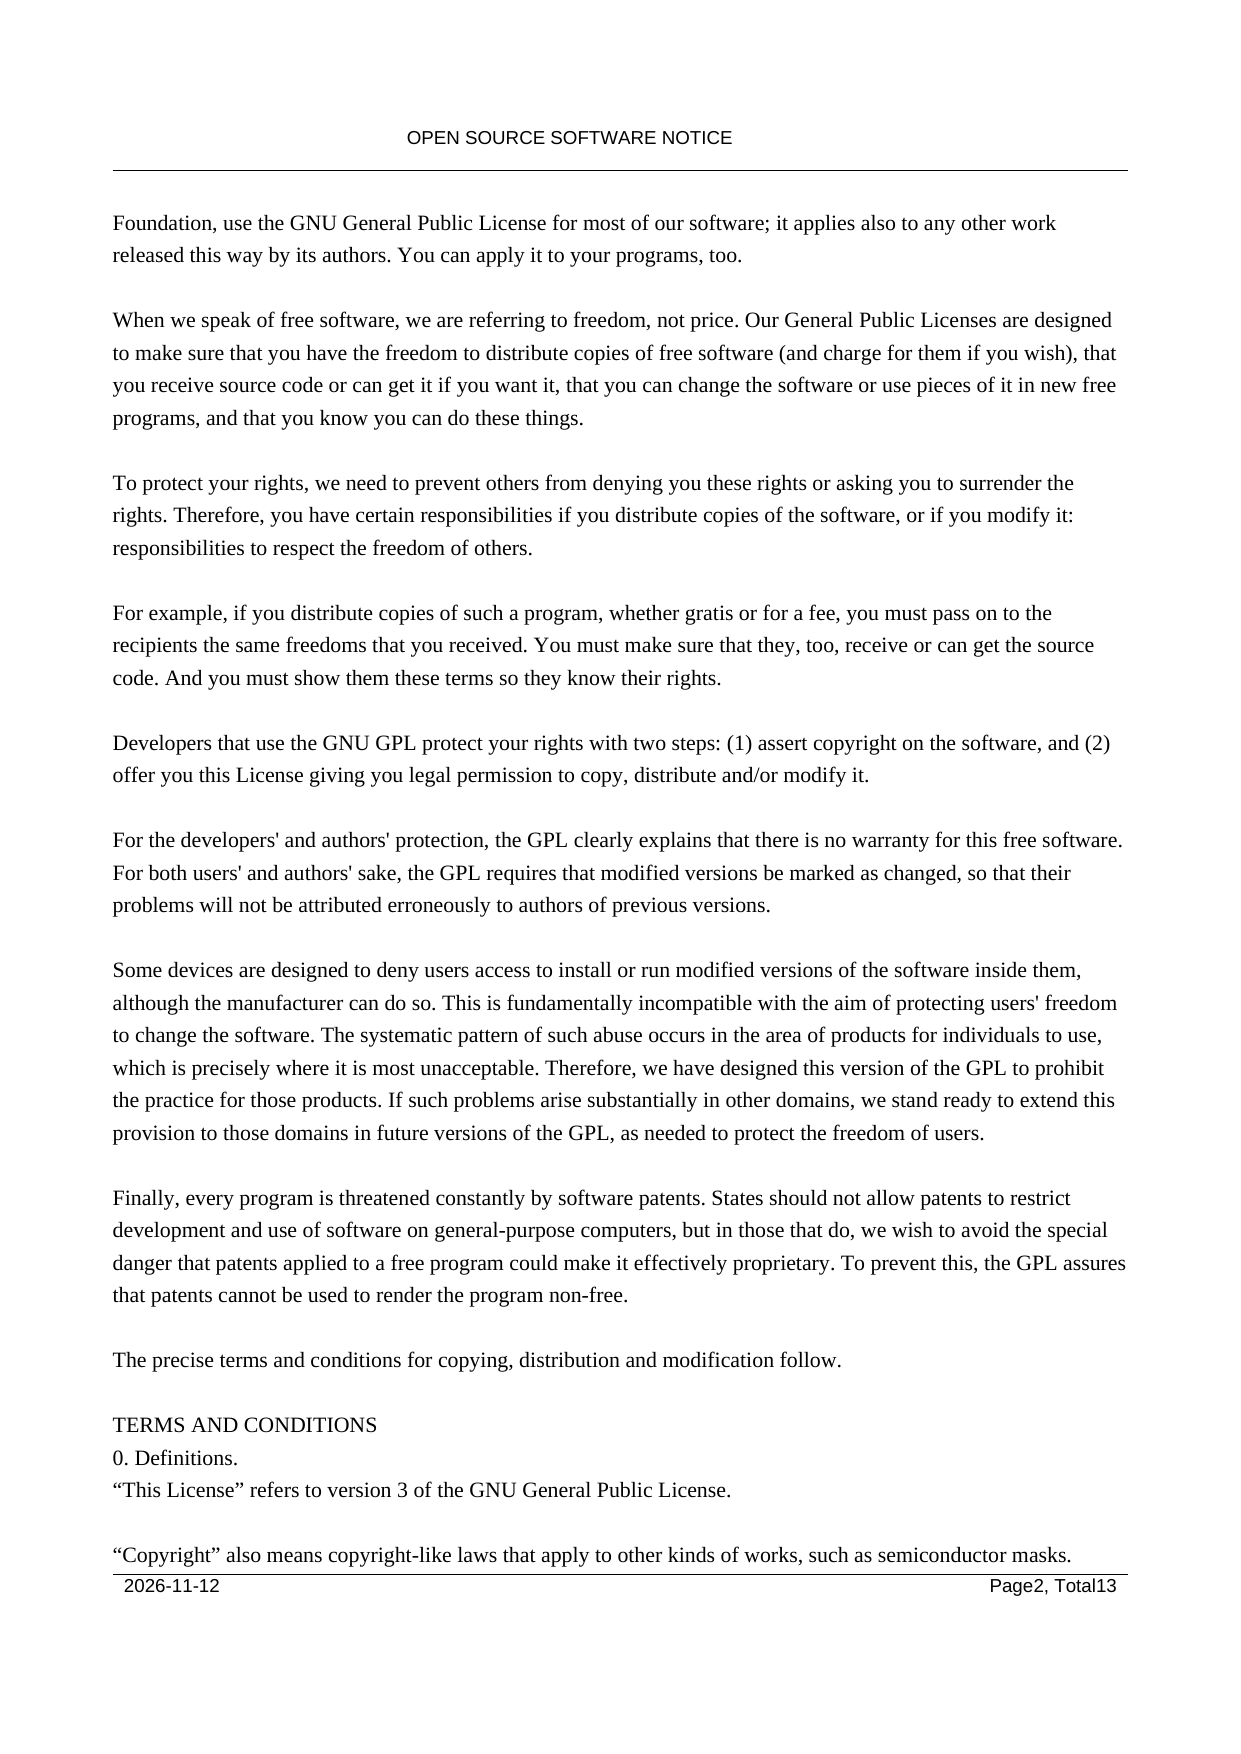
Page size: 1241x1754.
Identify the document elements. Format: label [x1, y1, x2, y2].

text [112, 206, 1128, 1571]
